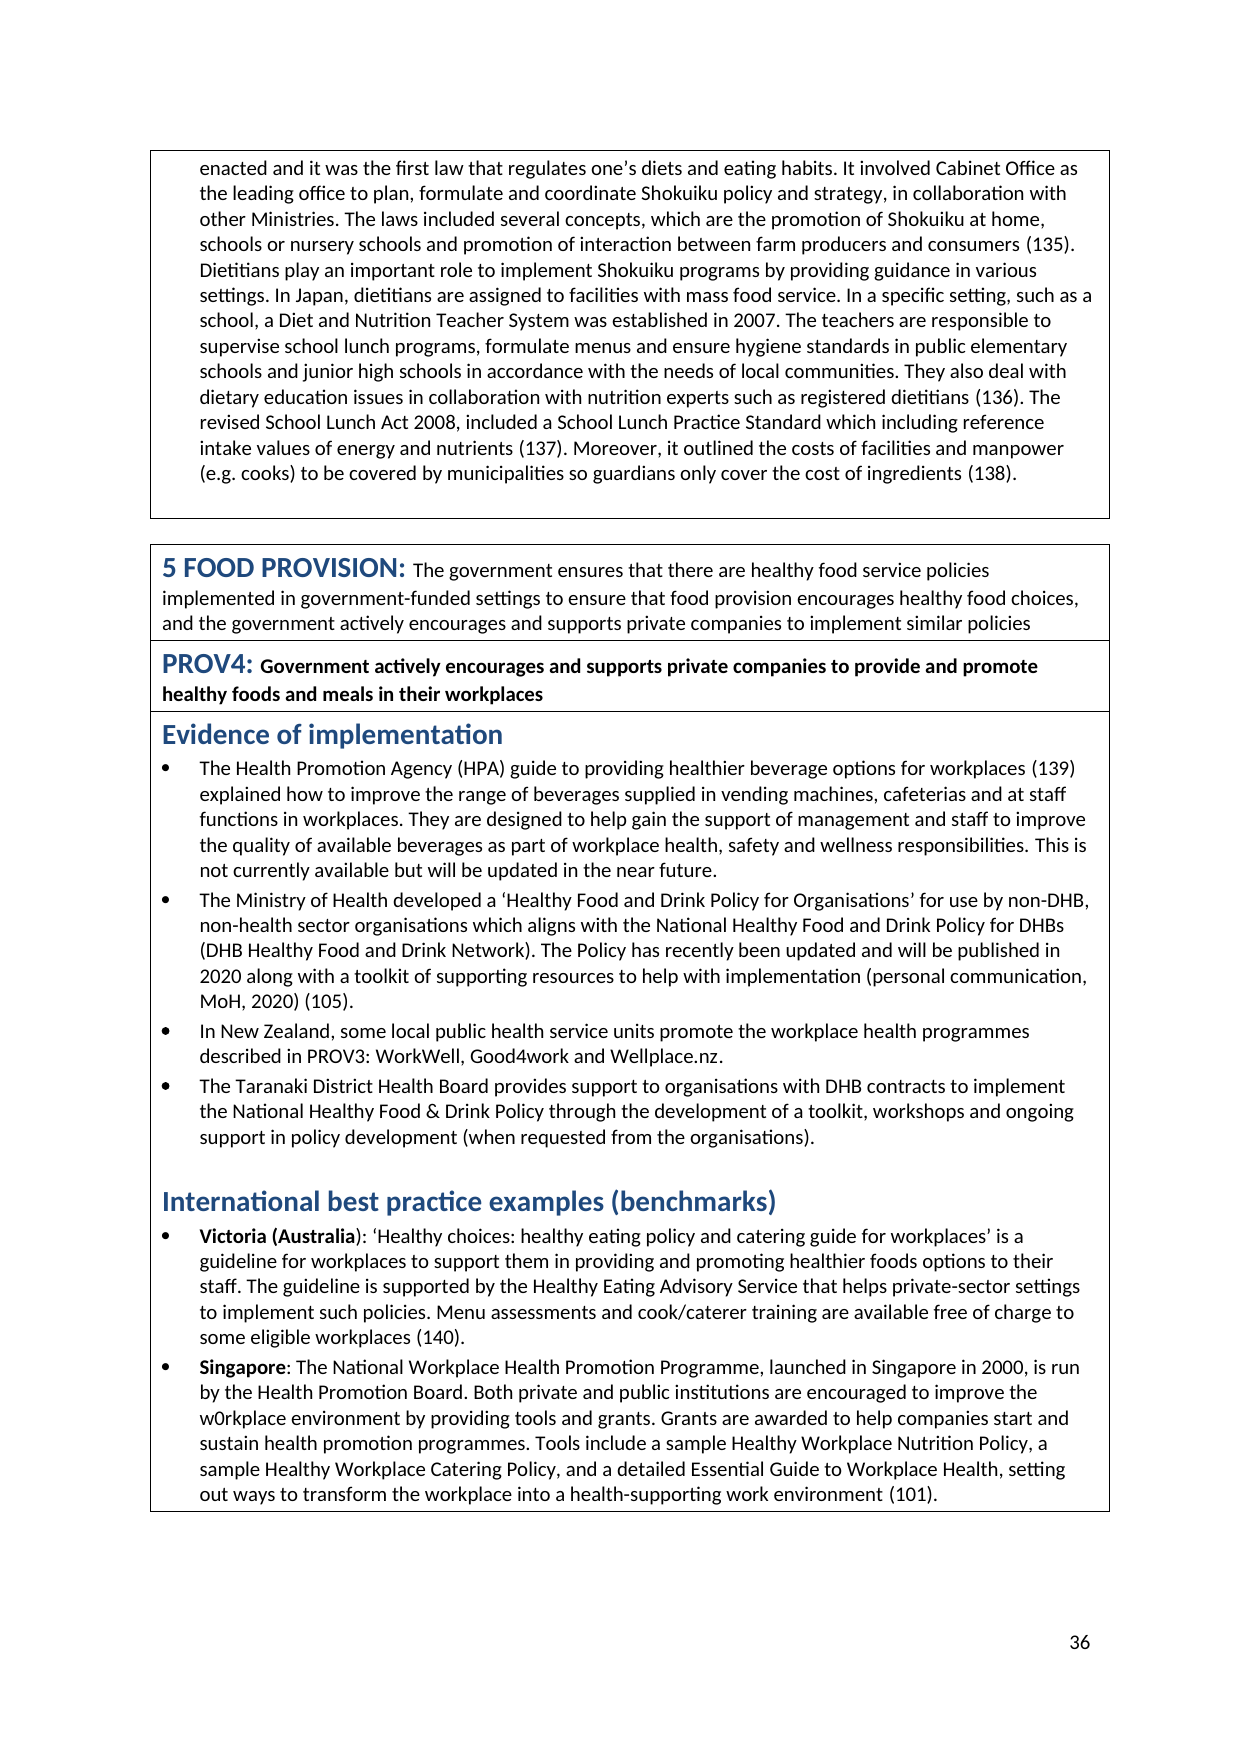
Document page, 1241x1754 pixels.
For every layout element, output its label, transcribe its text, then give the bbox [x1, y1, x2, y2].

table_cell Evidence of implementation The Health Promotion Agency (HPA) guide to providing healthier beverage options for workplaces (139) explained how to improve the range of beverages supplied in vending machines, cafeterias and at staff functions in workplaces. They are designed to help gain the support of management and staff to improve the quality of available beverages as part of workplace health, safety and wellness responsibilities. This is not currently available but will be updated in the near future. The Ministry of Health developed a ‘Healthy Food and Drink Policy for Organisations’ for use by non-DHB, non-health sector organisations which aligns with the National Healthy Food and Drink Policy for DHBs (DHB Healthy Food and Drink Network). The Policy has recently been updated and will be published in 2020 along with a toolkit of supporting resources to help with implementation (personal communication, MoH, 2020) (105). In New Zealand, some local public health service units promote the workplace health programmes described in PROV3: WorkWell, Good4work and Wellplace.nz. The Taranaki District Health Board provides support to organisations with DHB contracts to implement the National Healthy Food & Drink Policy through the development of a toolkit, workshops and ongoing support in policy development (when requested from the organisations). International best practice examples (benchmarks) Victoria (Australia): ‘Healthy choices: healthy eating policy and catering guide for workplaces’ is a guideline for workplaces to support them in providing and promoting healthier foods options to their staff. The guideline is supported by the Healthy Eating Advisory Service that helps private-sector settings to implement such policies. Menu assessments and cook/caterer training are available free of charge to some eligible workplaces (140). Singapore: The National Workplace Health Promotion Programme, launched in Singapore in 2000, is run by the Health Promotion Board. Both private and public institutions are encouraged to improve the w0rkplace environment by providing tools and grants. Grants are awarded to help companies start and sustain health promotion programmes. Tools include a sample Healthy Workplace Nutrition Policy, a sample Healthy Workplace Catering Policy, and a detailed Essential Guide to Workplace Health, setting out ways to transform the workplace into a health-supporting work environment (101). [151, 712, 1109, 1511]
table_header 5 FOOD PROVISION: The government ensures that there are healthy food service policies implemented in government-funded settings to ensure that food provision encourages healthy food choices, and the government actively encourages and supports private companies to implement similar policies [151, 545, 1109, 640]
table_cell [151, 151, 1109, 518]
table_cell PROV4: Government actively encourages and supports private companies to provide and promote healthy foods and meals in their workplaces [151, 641, 1109, 711]
